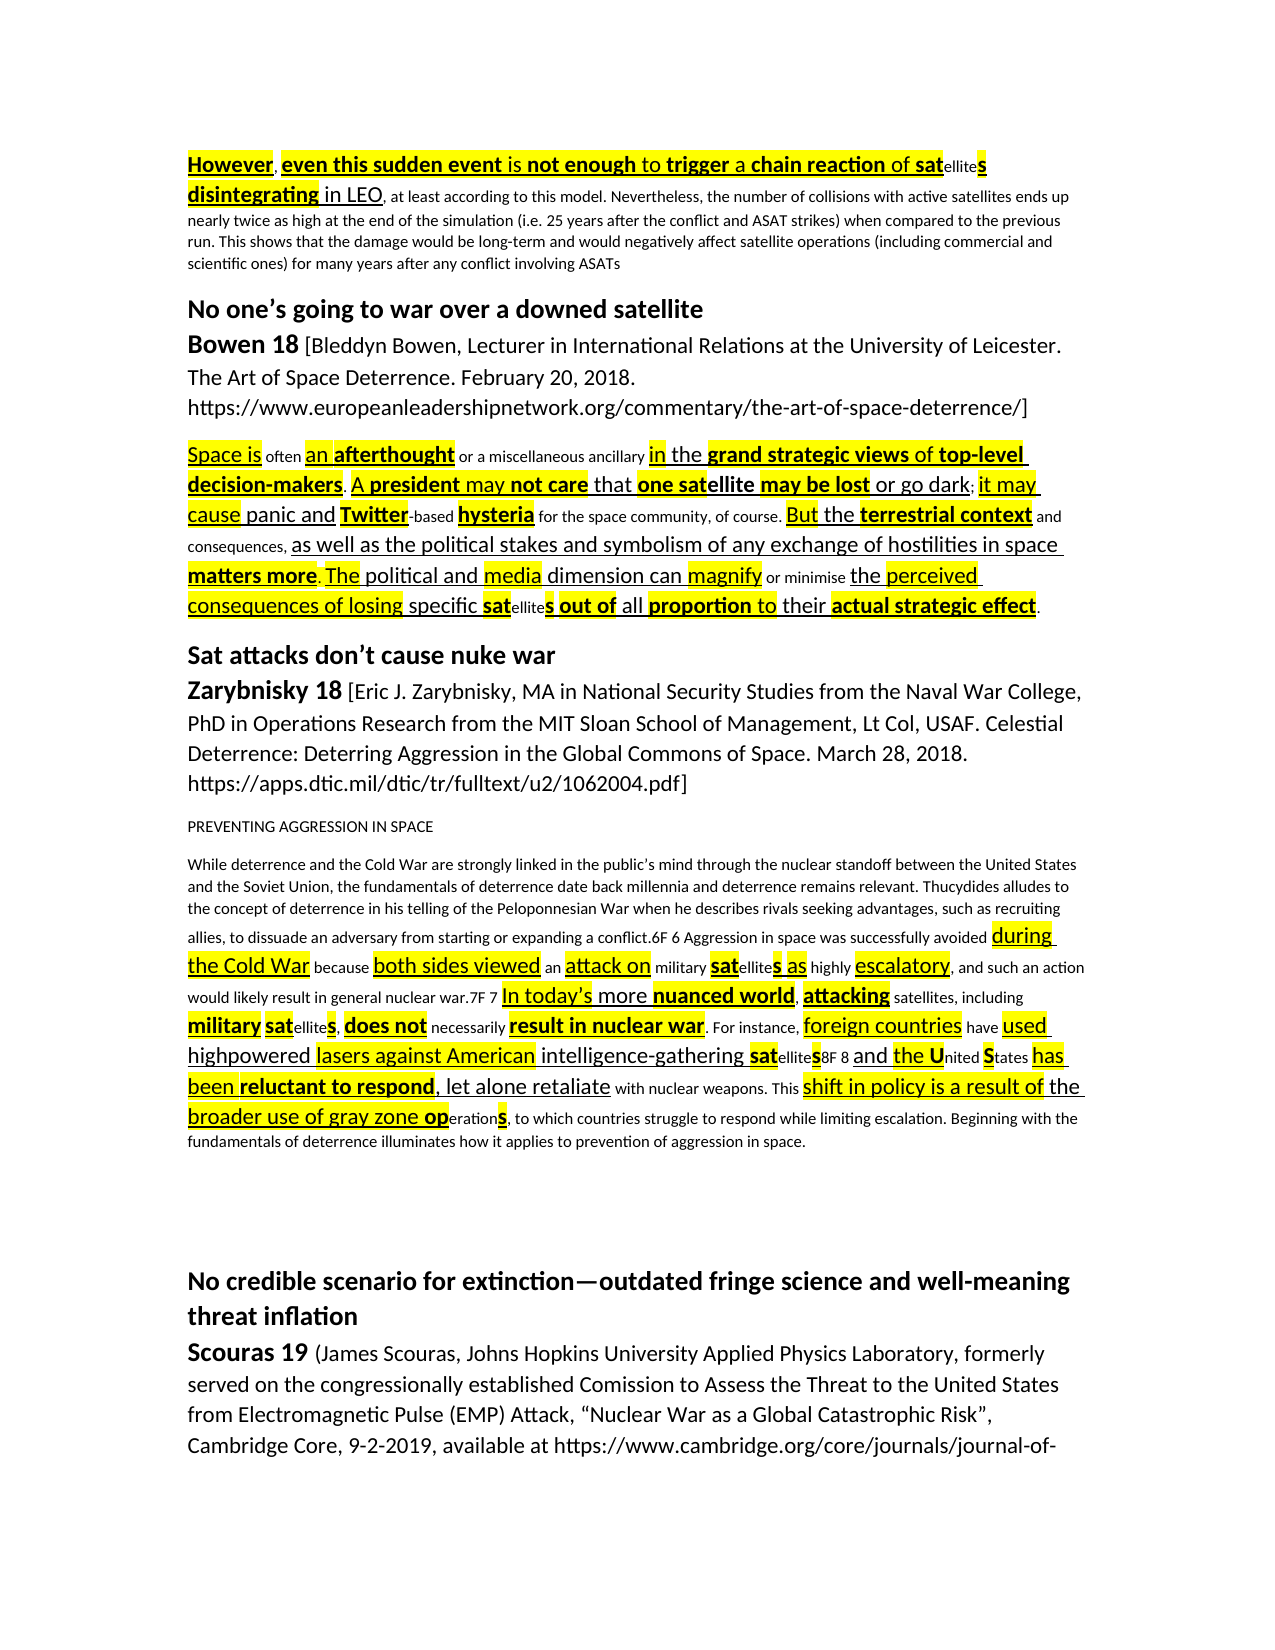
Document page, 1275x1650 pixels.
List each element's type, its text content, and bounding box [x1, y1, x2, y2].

subtitle No credible scenario for extinction—outdated fringe science and well-meaning threat inflation [187, 1264, 1087, 1333]
text Zarybnisky 18 [Eric J. Zarybnisky, MA in National Security Studies from the Naval War College, PhD in Operations Research from the MIT Sloan School of Management, Lt Col, USAF. Celestial Deterrence: Deterring Aggression in the Global Commons of Space. March 28, 2018. https://apps.dtic.mil/dtic/tr/fulltext/u2/1062004.pdf] [187, 673, 1087, 797]
text PREVENTING AGGRESSION IN SPACE [187, 816, 1087, 836]
text While deterrence and the Cold War are strongly linked in the public’s mind through the nuclear standoff between the United States and the Soviet Union, the fundamentals of deterrence date back millennia and deterrence remains relevant. Thucydides alludes to the concept of deterrence in his telling of the Peloponnesian War when he describes rivals seeking advantages, such as recruiting allies, to dissuade an adversary from starting or expanding a conflict.6F 6 Aggression in space was successfully avoided during the Cold War because both sides viewed an attack on military satellites as highly escalatory, and such an action would likely result in general nuclear war.7F 7 In today’s more nuanced world, attacking satellites, including military satellites, does not necessarily result in nuclear war. For instance, foreign countries have used highpowered lasers against American intelligence-gathering satellites8F 8 and the United States has been reluctant to respond, let alone retaliate with nuclear weapons. This shift in policy is a result of the broader use of gray zone operations, to which countries struggle to respond while limiting escalation. Beginning with the fundamentals of deterrence illuminates how it applies to prevention of aggression in space. [187, 854, 1087, 1152]
text Bowen 18 [Bleddyn Bowen, Lecturer in International Relations at the University of Leicester. The Art of Space Deterrence. February 20, 2018. https://www.europeanleadershipnetwork.org/commentary/the-art-of-space-deterrence/] [187, 328, 1087, 421]
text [187, 1335, 1087, 1459]
subtitle Sat attacks don’t cause nuke war [187, 638, 1087, 671]
subtitle No one’s going to war over a downed satellite [187, 292, 1087, 325]
text Space is often an afterthought or a miscellaneous ancillary in the grand strategic views of top-level decision-makers. A president may not care that one satellite may be lost or go dark; it may cause panic and Twitter-based hysteria for the space community, of course. But the terrestrial context and consequences, as well as the political stakes and symbolism of any exchange of hostilities in space matters more. The political and media dimension can magnify or minimise the perceived consequences of losing specific satellites out of all proportion to their actual strategic effect. [187, 440, 1087, 619]
text However, even this sudden event is not enough to trigger a chain reaction of satellites disintegrating in LEO, at least according to this model. Nevertheless, the number of collisions with active satellites ends up nearly twice as high at the end of the simulation (i.e. 25 years after the conflict and ASAT strikes) when compared to the previous run. This shows that the damage would be long-term and would negatively affect satellite operations (including commercial and scientific ones) for many years after any conflict involving ASATs [187, 150, 1087, 274]
